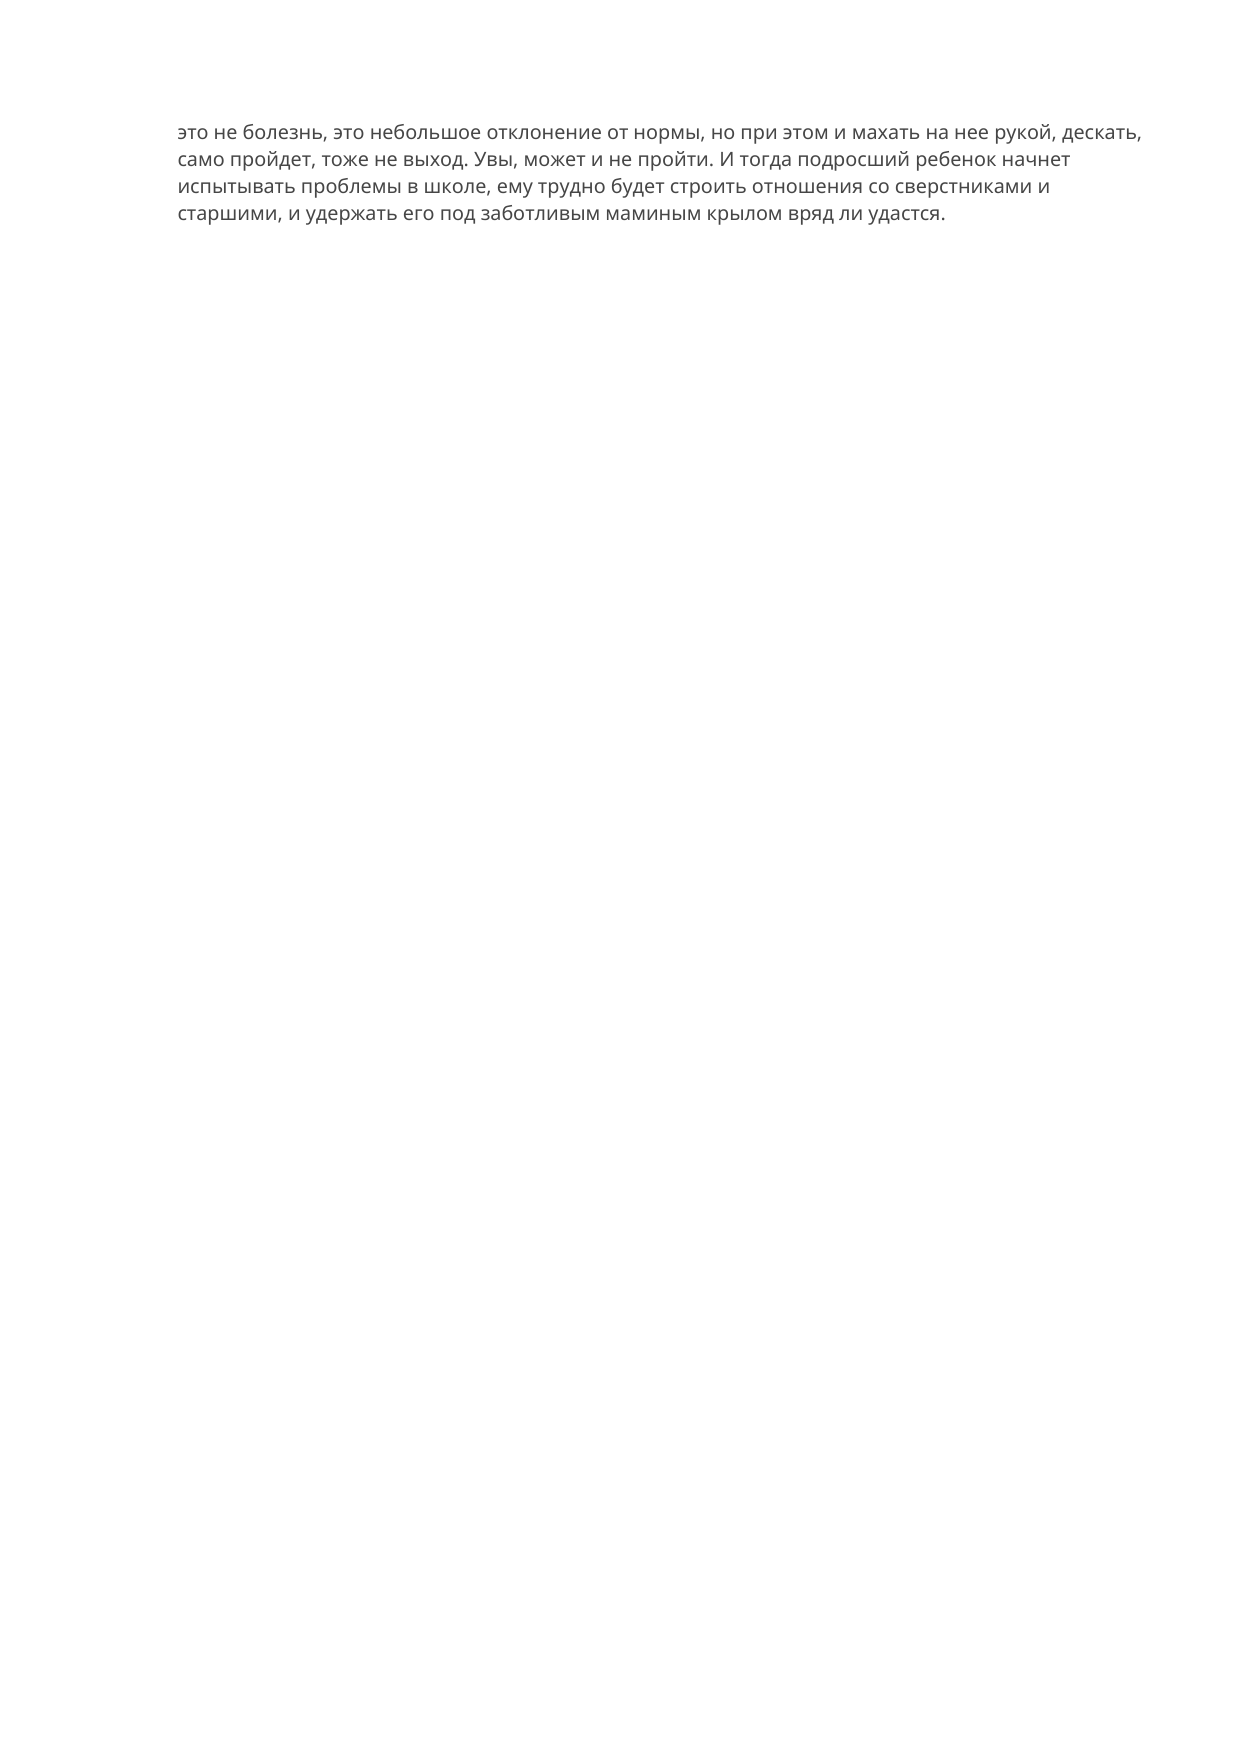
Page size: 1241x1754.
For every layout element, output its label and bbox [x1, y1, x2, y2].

text [177, 118, 1152, 226]
